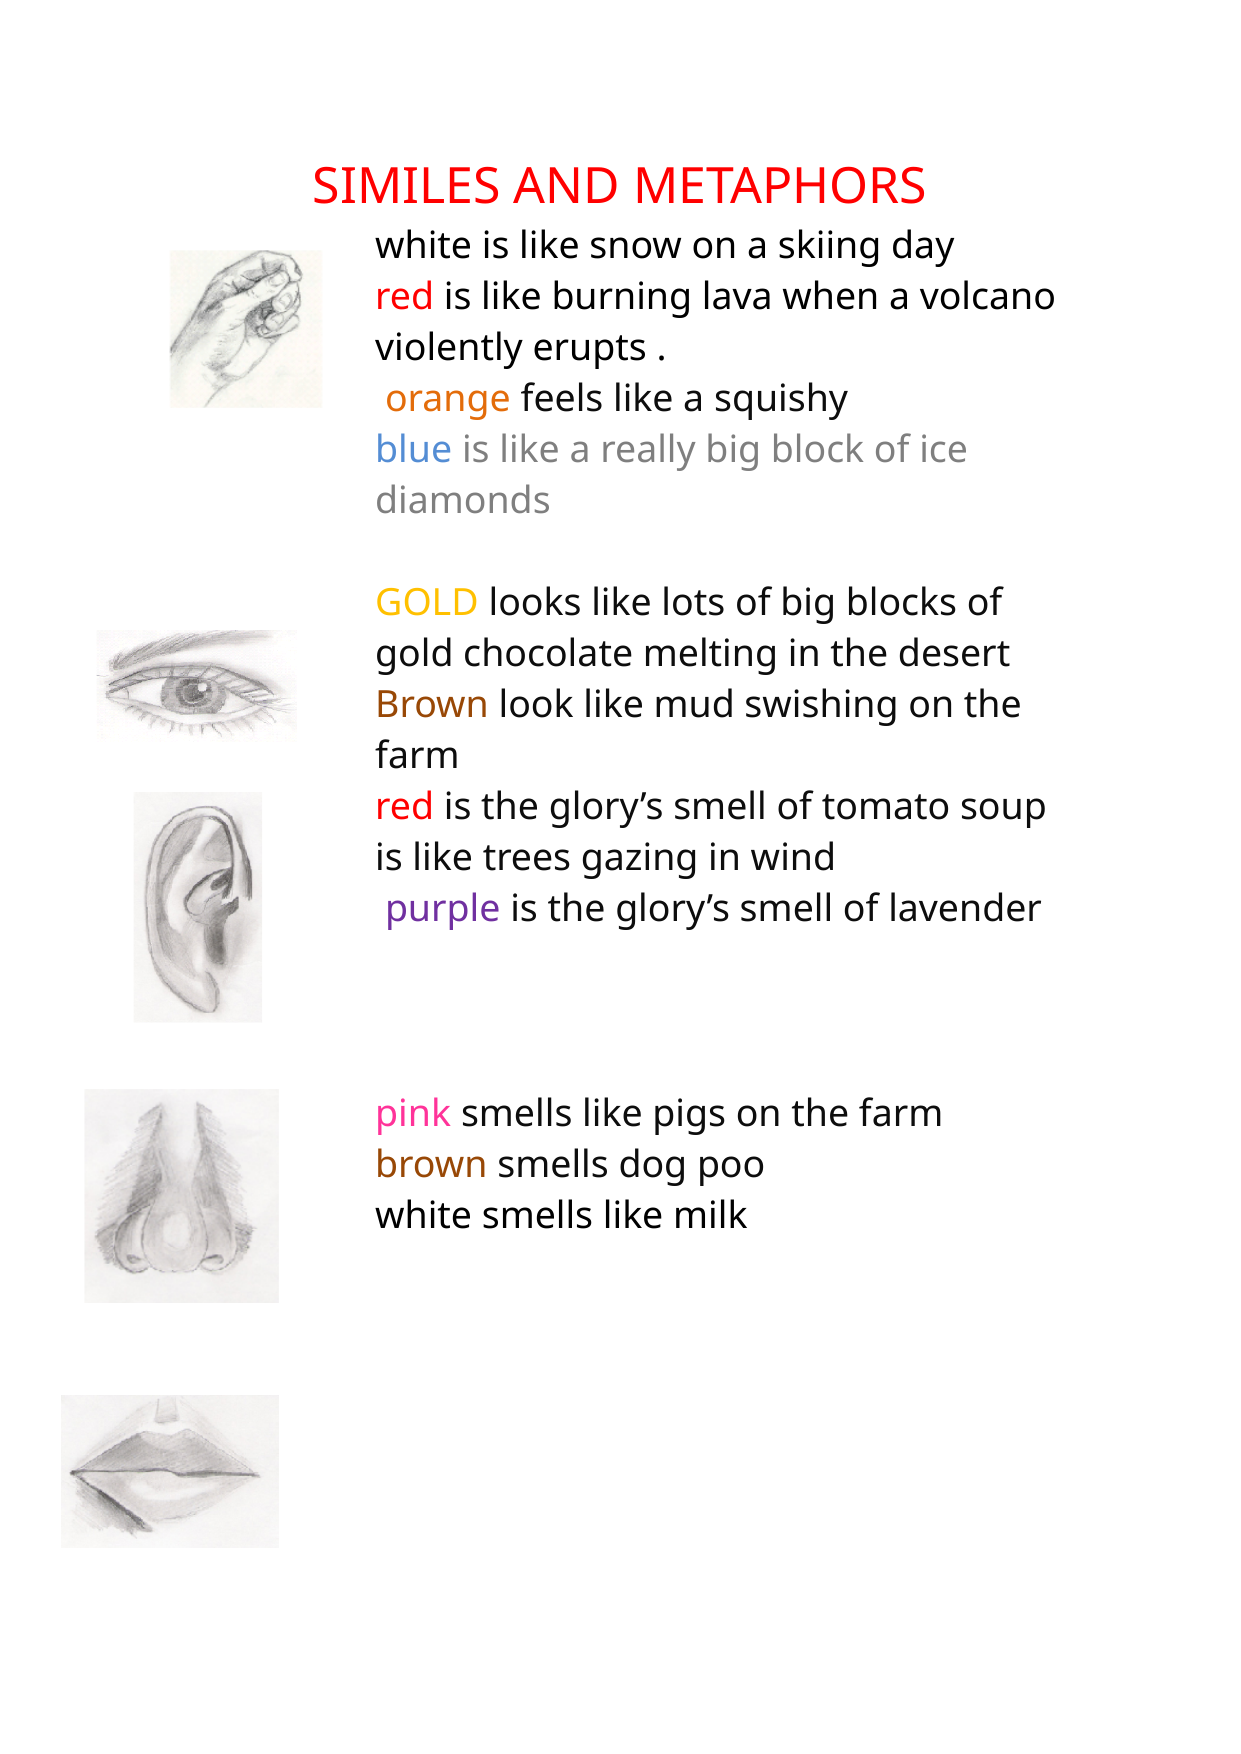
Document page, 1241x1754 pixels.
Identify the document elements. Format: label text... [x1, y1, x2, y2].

text orange feels like a squishy blue is like a really big block of ice diamonds [375, 371, 1090, 524]
text pink smells like pigs on the farm [375, 1086, 1090, 1137]
text brown smells dog poo [375, 1137, 1090, 1188]
text is like trees gazing in wind [375, 831, 1090, 882]
picture [81, 1089, 279, 1303]
picture [133, 792, 263, 1029]
text red is the glory’s smell of tomato soup [375, 779, 1090, 831]
text GOLD looks like lots of big blocks of gold chocolate melting in the desert [375, 575, 1090, 677]
text Brown look like mud swishing on the farm [375, 677, 1090, 779]
text white is like snow on a skiing day [375, 218, 1090, 269]
text red is like burning lava when a volcano violently erupts . [375, 269, 1090, 371]
text SIMILES AND METAPHORS [150, 150, 1090, 218]
text purple is the glory’s smell of lavender [375, 882, 1090, 933]
picture [53, 1386, 279, 1548]
text white smells like milk [375, 1188, 1090, 1239]
